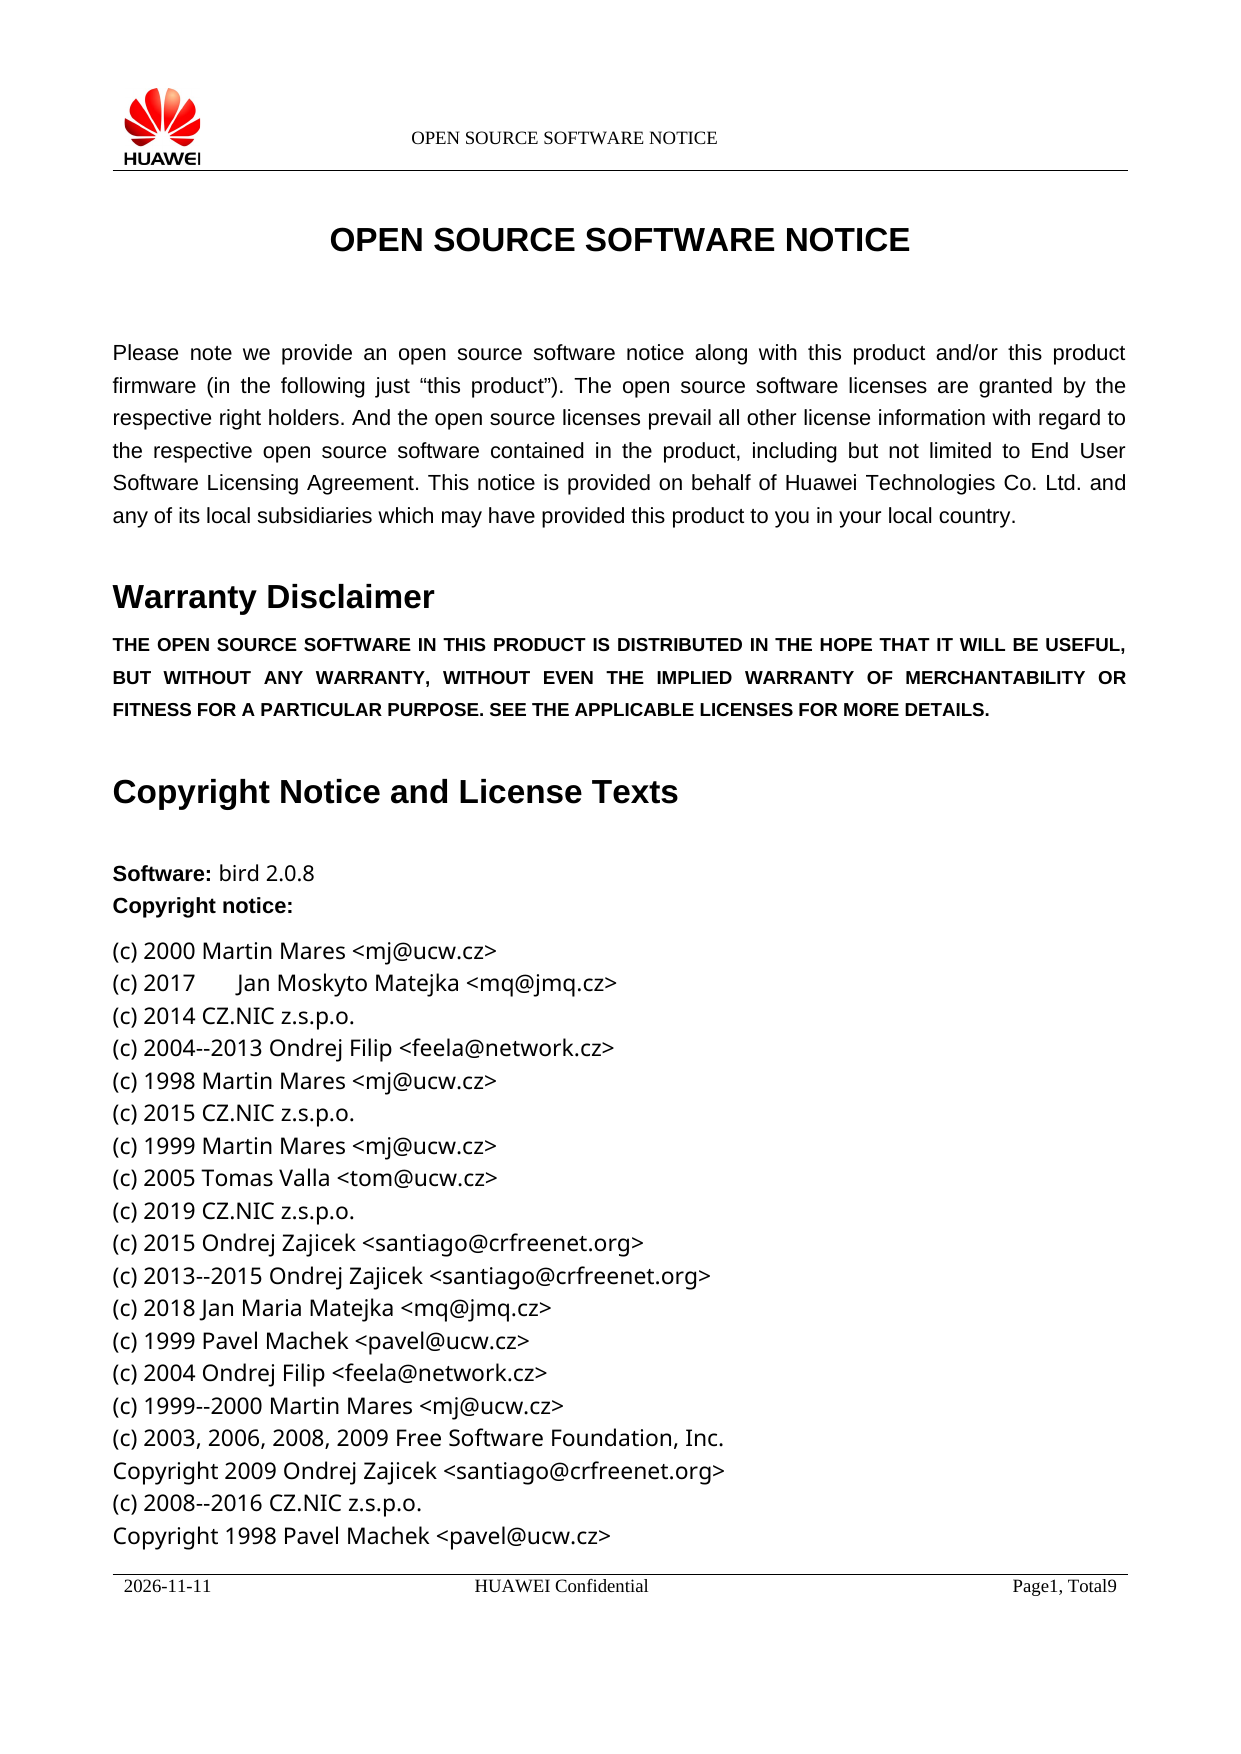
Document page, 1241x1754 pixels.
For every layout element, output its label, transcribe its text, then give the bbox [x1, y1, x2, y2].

picture [124, 88, 201, 165]
text OPEN SOURCE SOFTWARE NOTICE [112, 206, 1128, 271]
title Software: bird 2.0.8 [112, 856, 1128, 889]
text The open source software in this product is distributed in the hope that it will be useful, but WITHOUT ANY WARRANTY, without even the implied warranty of MERCHANTABILITY or FITNESS FOR A PARTICULAR PURPOSE. See the applicable licenses for more details. [112, 629, 1128, 726]
text Warranty Disclaimer [112, 564, 1128, 629]
text Please note we provide an open source software notice along with this product and/or this product firmware (in the following just “this product”). The open source software licenses are granted by the respective right holders. And the open source licenses prevail all other license information with regard to the respective open source software contained in the product, including but not limited to End User Software Licensing Agreement. This notice is provided on behalf of Huawei Technologies Co. Ltd. and any of its local subsidiaries which may have provided this product to you in your local country. [112, 336, 1128, 531]
text Copyright notice: [112, 889, 1128, 921]
text Copyright Notice and License Texts [112, 759, 1128, 824]
